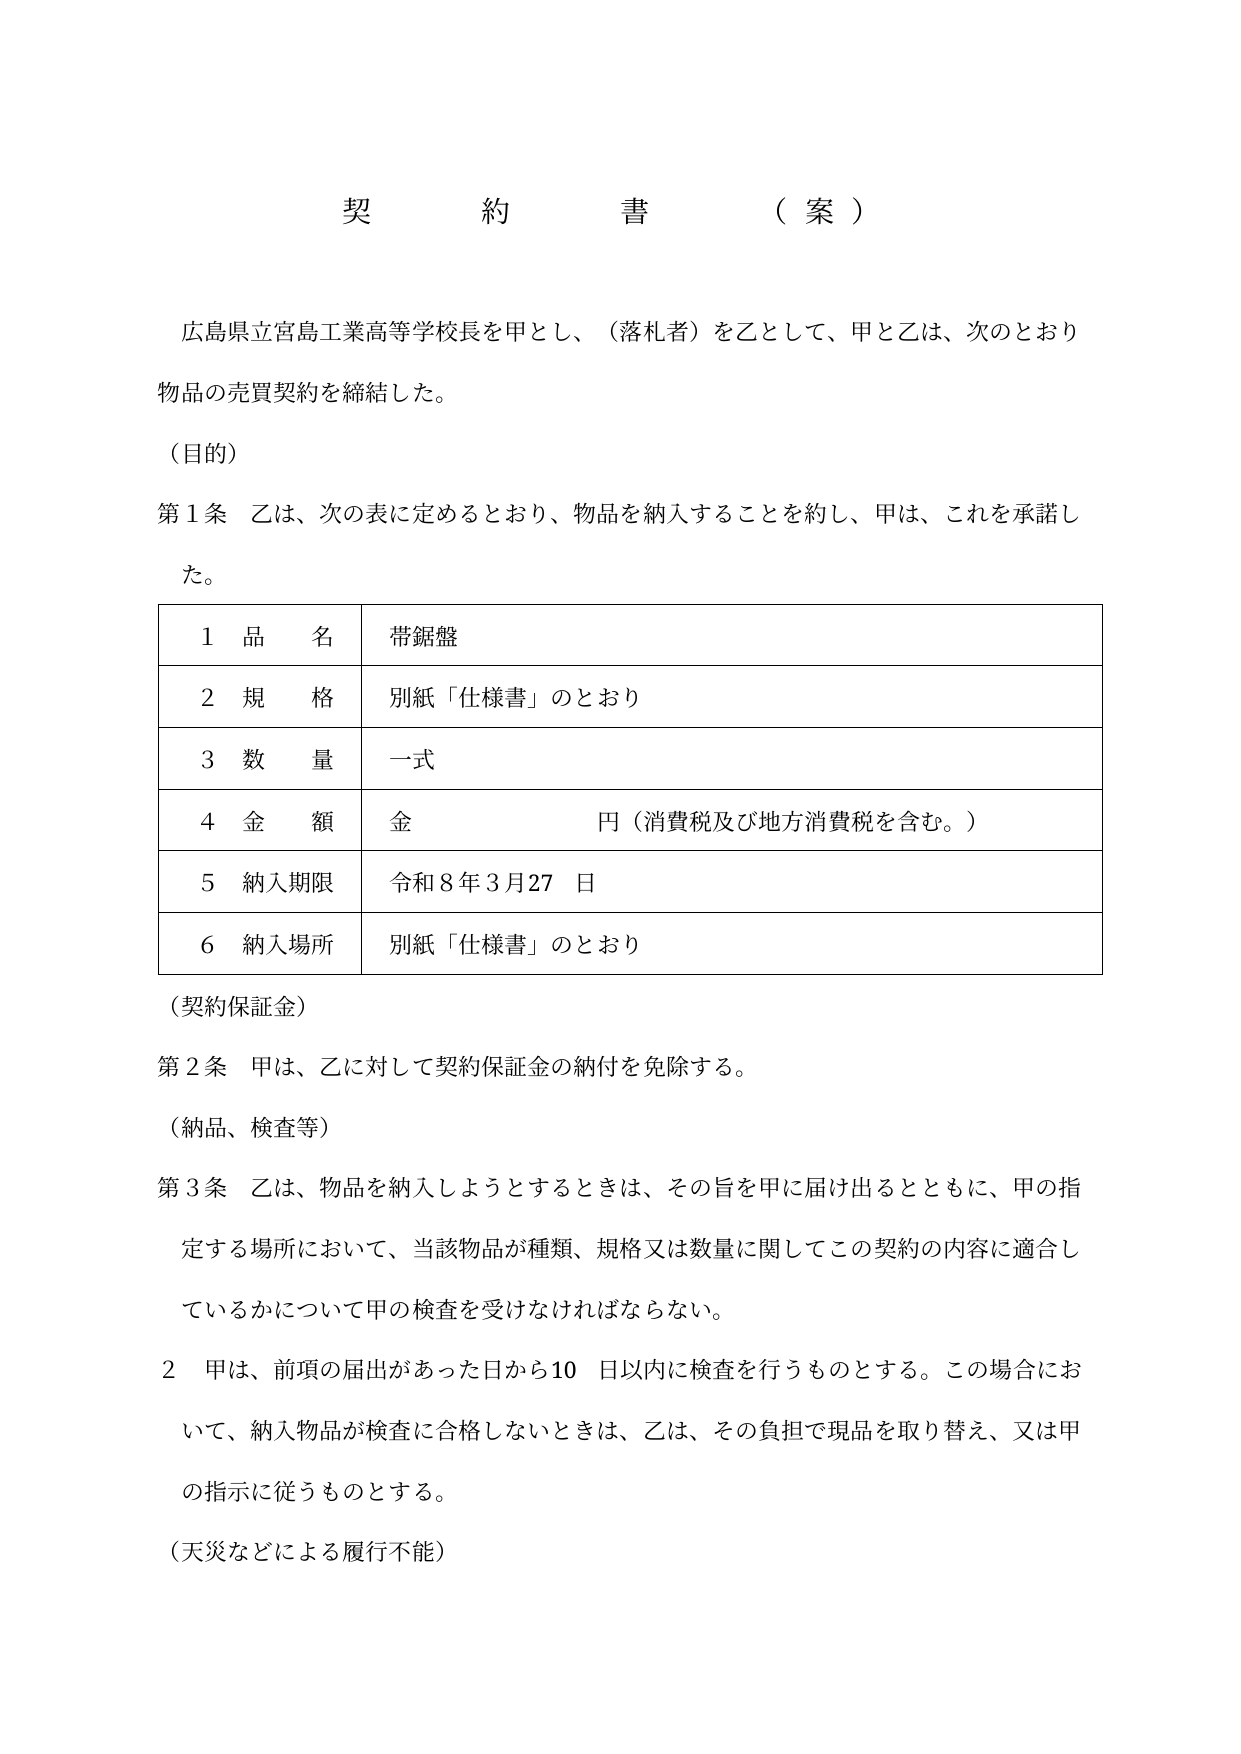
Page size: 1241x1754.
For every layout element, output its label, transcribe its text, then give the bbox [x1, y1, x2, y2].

text ２ 甲は、前項の届出があった日から10日以内に検査を行うものとする。この場合において、納入物品が検査に合格しないときは、乙は、その負担で現品を取り替え、又は甲の指示に従うものとする。 [158, 1338, 1083, 1520]
text 第３条 乙は、物品を納入しようとするときは、その旨を甲に届け出るとともに、甲の指定する場所において、当該物品が種類、規格又は数量に関してこの契約の内容に適合しているかについて甲の検査を受けなければならない。 [158, 1157, 1083, 1338]
text 契 約 書 （案） [158, 179, 1083, 240]
text （納品、検査等） [158, 1096, 1083, 1157]
text 広島県立宮島工業高等学校長を甲とし、（落札者）を乙として、甲と乙は、次のとおり物品の売買契約を締結した。 [158, 301, 1083, 422]
table_cell 令和８年３月27日 [362, 851, 1102, 912]
table_cell ６ 納入場所 [159, 913, 361, 974]
table_cell 一式 [362, 728, 1102, 789]
table_header １ 品 名 [159, 605, 361, 665]
table_cell ４ 金 額 [159, 790, 361, 850]
text （天災などによる履行不能） [158, 1520, 1083, 1581]
text 第１条 乙は、次の表に定めるとおり、物品を納入することを約し、甲は、これを承諾した。 [158, 482, 1083, 604]
table_cell ３ 数 量 [159, 728, 361, 789]
text （契約保証金） [158, 975, 1083, 1035]
table_cell ２ 規 格 [159, 666, 361, 727]
table_cell 別紙「仕様書」のとおり [362, 666, 1102, 727]
table_cell 金 円（消費税及び地方消費税を含む。） [362, 790, 1102, 850]
text 第２条 甲は、乙に対して契約保証金の納付を免除する。 [158, 1035, 1083, 1096]
text （目的） [158, 422, 1083, 482]
table_header 帯鋸盤 [362, 605, 1102, 665]
table_cell 別紙「仕様書」のとおり [362, 913, 1102, 974]
table_cell ５ 納入期限 [159, 851, 361, 912]
